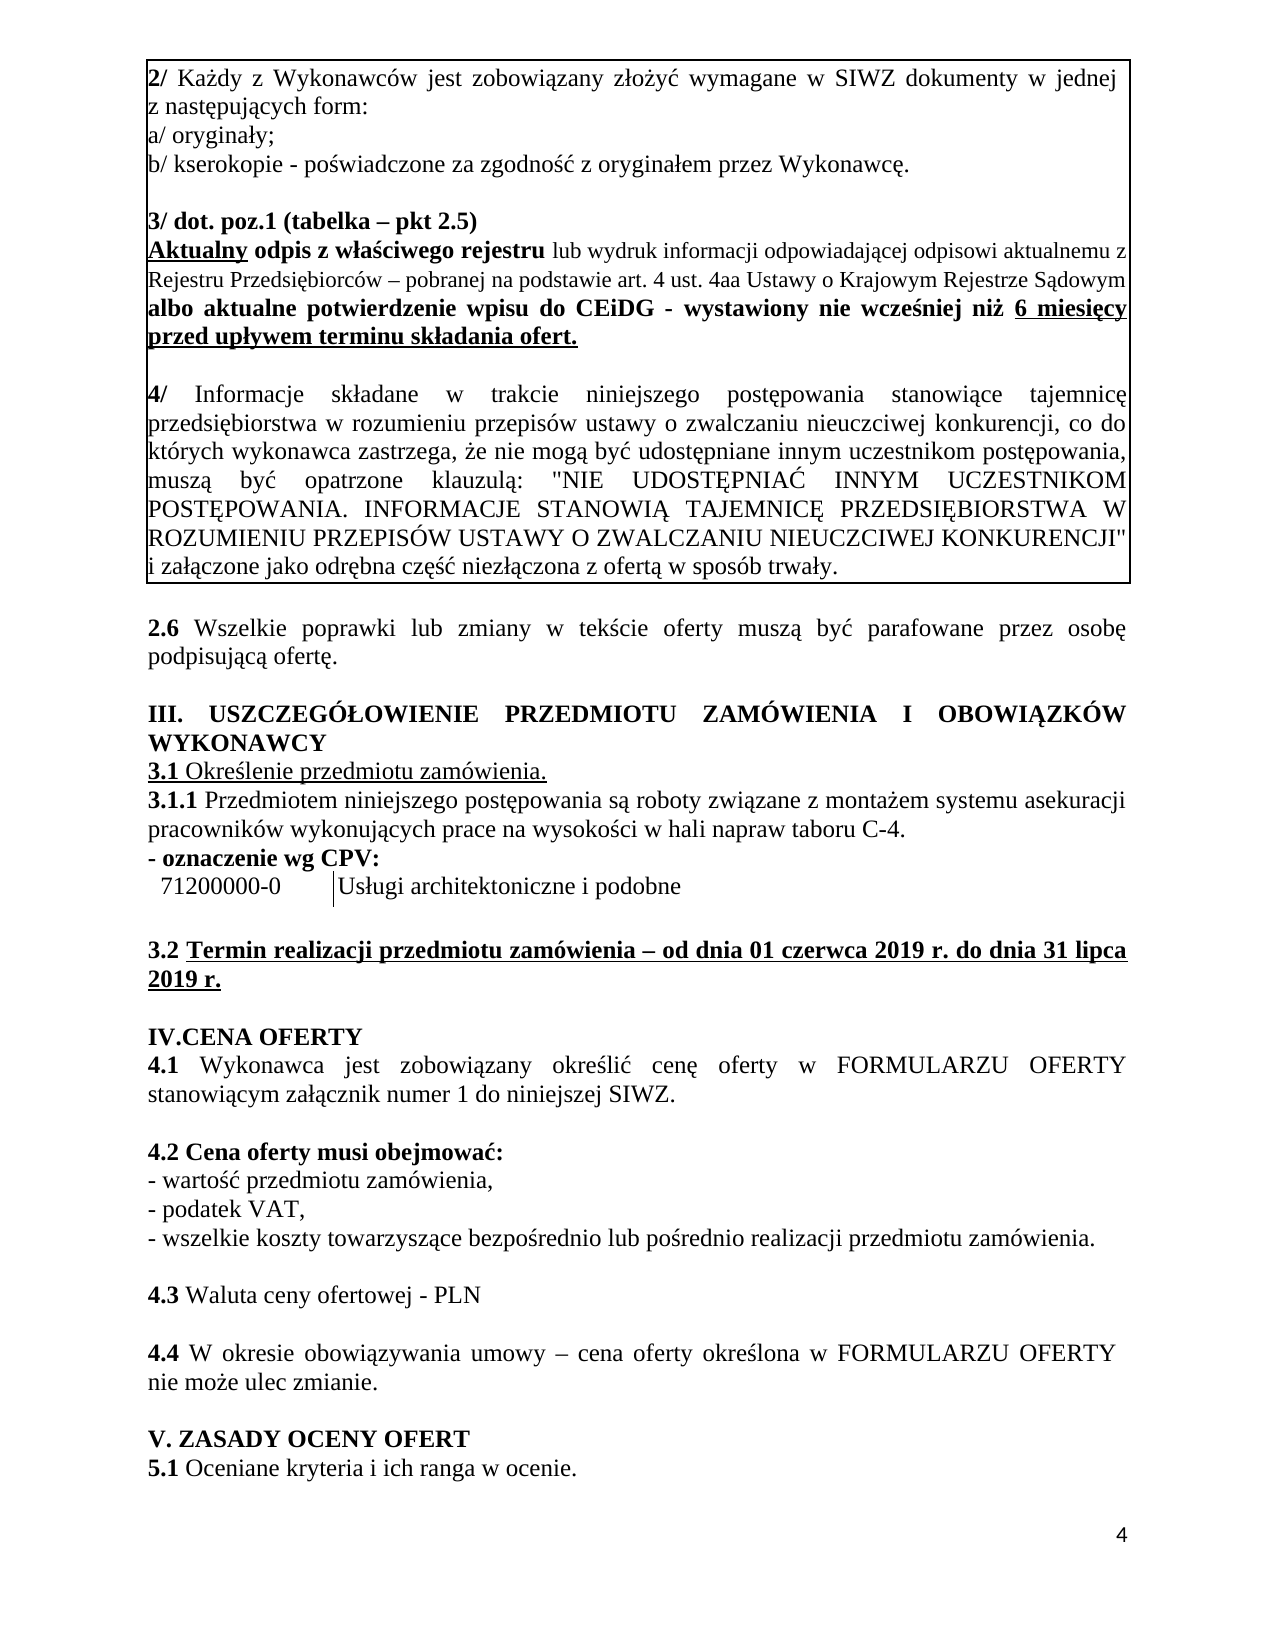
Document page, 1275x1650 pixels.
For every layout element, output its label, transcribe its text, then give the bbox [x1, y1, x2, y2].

text - wszelkie koszty towarzyszące bezpośrednio lub pośrednio realizacji przedmiotu zamówienia. [148, 1223, 1127, 1252]
text 4.2 Cena oferty musi obejmować: [148, 1137, 1127, 1166]
text III. USZCZEGÓŁOWIENIE PRZEDMIOTU ZAMÓWIENIA I OBOWIĄZKÓW WYKONAWCY [148, 699, 1127, 756]
text a/ oryginały; [148, 120, 1127, 149]
text 2/ Każdy z Wykonawców jest zobowiązany złożyć wymagane w SIWZ dokumenty w jednej z następujących form: [148, 61, 1129, 120]
text - podatek VAT, [148, 1194, 1127, 1223]
text - oznaczenie wg CPV: [148, 843, 1127, 871]
table_header Usługi architektoniczne i podobne [334, 871, 1143, 907]
text b/ kserokopie - poświadczone za zgodność z oryginałem przez Wykonawcę. [148, 149, 1127, 178]
text 3.2 Termin realizacji przedmiotu zamówienia – od dnia 01 czerwca 2019 r. do dnia 31 lipca 2019 r. [148, 936, 1127, 993]
text - wartość przedmiotu zamówienia, [148, 1166, 1127, 1194]
text IV.CENA OFERTY [148, 1022, 1127, 1051]
text 4.4 W okresie obowiązywania umowy – cena oferty określona w FORMULARZU OFERTY nie może ulec zmianie. [148, 1338, 1127, 1396]
text 5.1 Oceniane kryteria i ich ranga w ocenie. [148, 1453, 1127, 1482]
text 3.1.1 Przedmiotem niniejszego postępowania są roboty związane z montażem systemu asekuracji pracowników wykonujących prace na wysokości w hali napraw taboru C-4. [148, 785, 1127, 843]
text 3/ dot. poz.1 (tabelka – pkt 2.5) [148, 206, 1127, 235]
text 2.6 Wszelkie poprawki lub zmiany w tekście oferty muszą być parafowane przez osobę podpisującą ofertę. [148, 613, 1127, 670]
text 3.1 Określenie przedmiotu zamówienia. [148, 756, 1127, 785]
text 4.3 Waluta ceny ofertowej - PLN [148, 1281, 1127, 1309]
text V. ZASADY OCENY OFERT [148, 1424, 1127, 1453]
table_header 71200000-0 [156, 871, 333, 907]
text 4/ Informacje składane w trakcie niniejszego postępowania stanowiące tajemnicę przedsiębiorstwa w rozumieniu przepisów ustawy o zwalczaniu nieuczciwej konkurencji, co do których wykonawca zastrzega, że nie mogą być udostępniane innym uczestnikom postępowania, muszą być opatrzone klauzulą: "NIE UDOSTĘPNIAĆ INNYM UCZESTNIKOM POSTĘPOWANIA. INFORMACJE STANOWIĄ TAJEMNICĘ PRZEDSIĘBIORSTWA W ROZUMIENIU PRZEPISÓW USTAWY O ZWALCZANIU NIEUCZCIWEJ KONKURENCJI" i załączone jako odrębna część niezłączona z ofertą w sposób trwały. [148, 375, 1129, 582]
text 4.1 Wykonawca jest zobowiązany określić cenę oferty w FORMULARZU OFERTY stanowiącym załącznik numer 1 do niniejszej SIWZ. [148, 1051, 1127, 1108]
text Aktualny odpis z właściwego rejestru lub wydruk informacji odpowiadającej odpisowi aktualnemu z Rejestru Przedsiębiorców – pobranej na podstawie art. 4 ust. 4aa Ustawy o Krajowym Rejestrze Sądowym albo aktualne potwierdzenie wpisu do CEiDG - wystawiony nie wcześniej niż 6 miesięcy przed upływem terminu składania ofert. [148, 235, 1127, 350]
